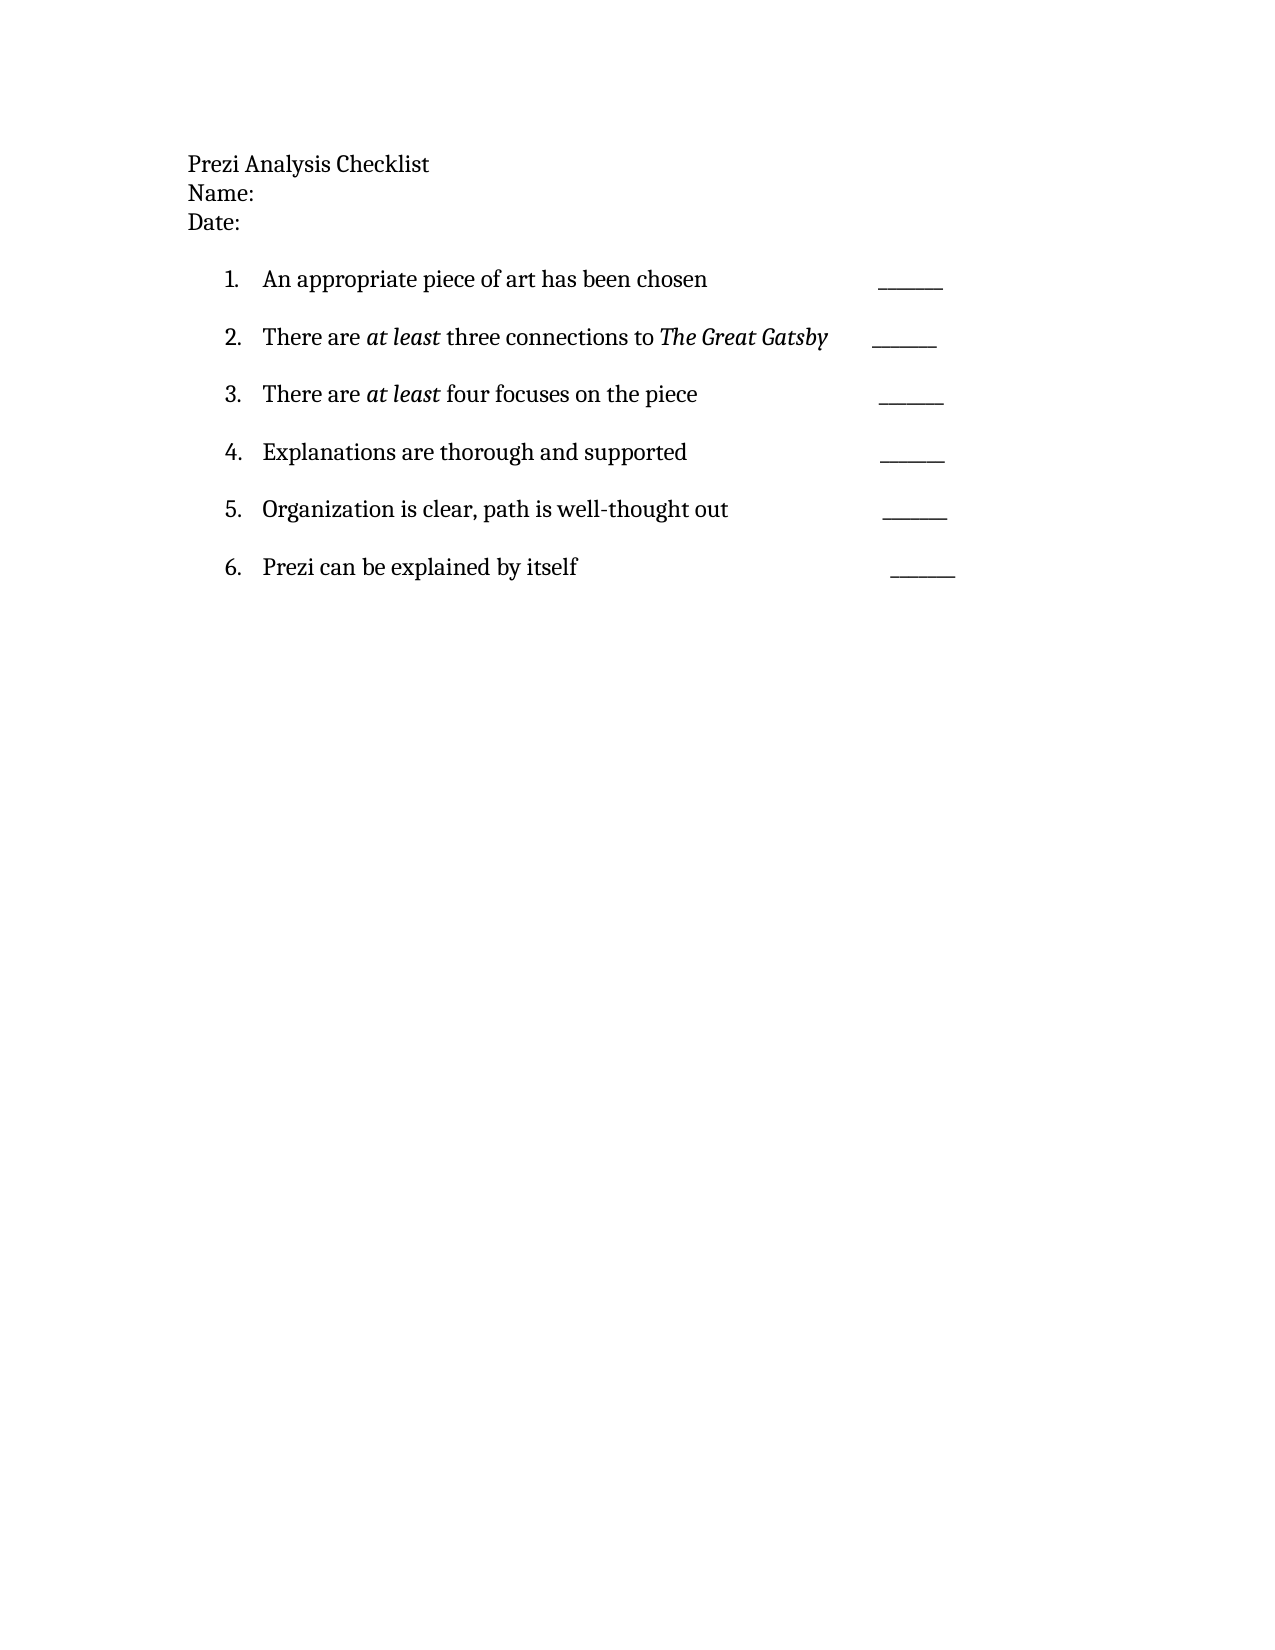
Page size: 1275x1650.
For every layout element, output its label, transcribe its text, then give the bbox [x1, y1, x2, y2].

list There are at least three connections to The Great Gatsby _______ [225, 322, 1087, 351]
text Name: [187, 179, 1087, 207]
list An appropriate piece of art has been chosen _______ [225, 265, 1087, 294]
text Prezi Analysis Checklist [187, 150, 1087, 179]
text Date: [187, 207, 1087, 236]
list Organization is clear, path is well-thought out _______ [225, 495, 1087, 524]
list There are at least four focuses on the piece _______ [225, 380, 1087, 409]
list Prezi can be explained by itself _______ [225, 552, 1087, 581]
list Explanations are thorough and supported _______ [225, 437, 1087, 466]
